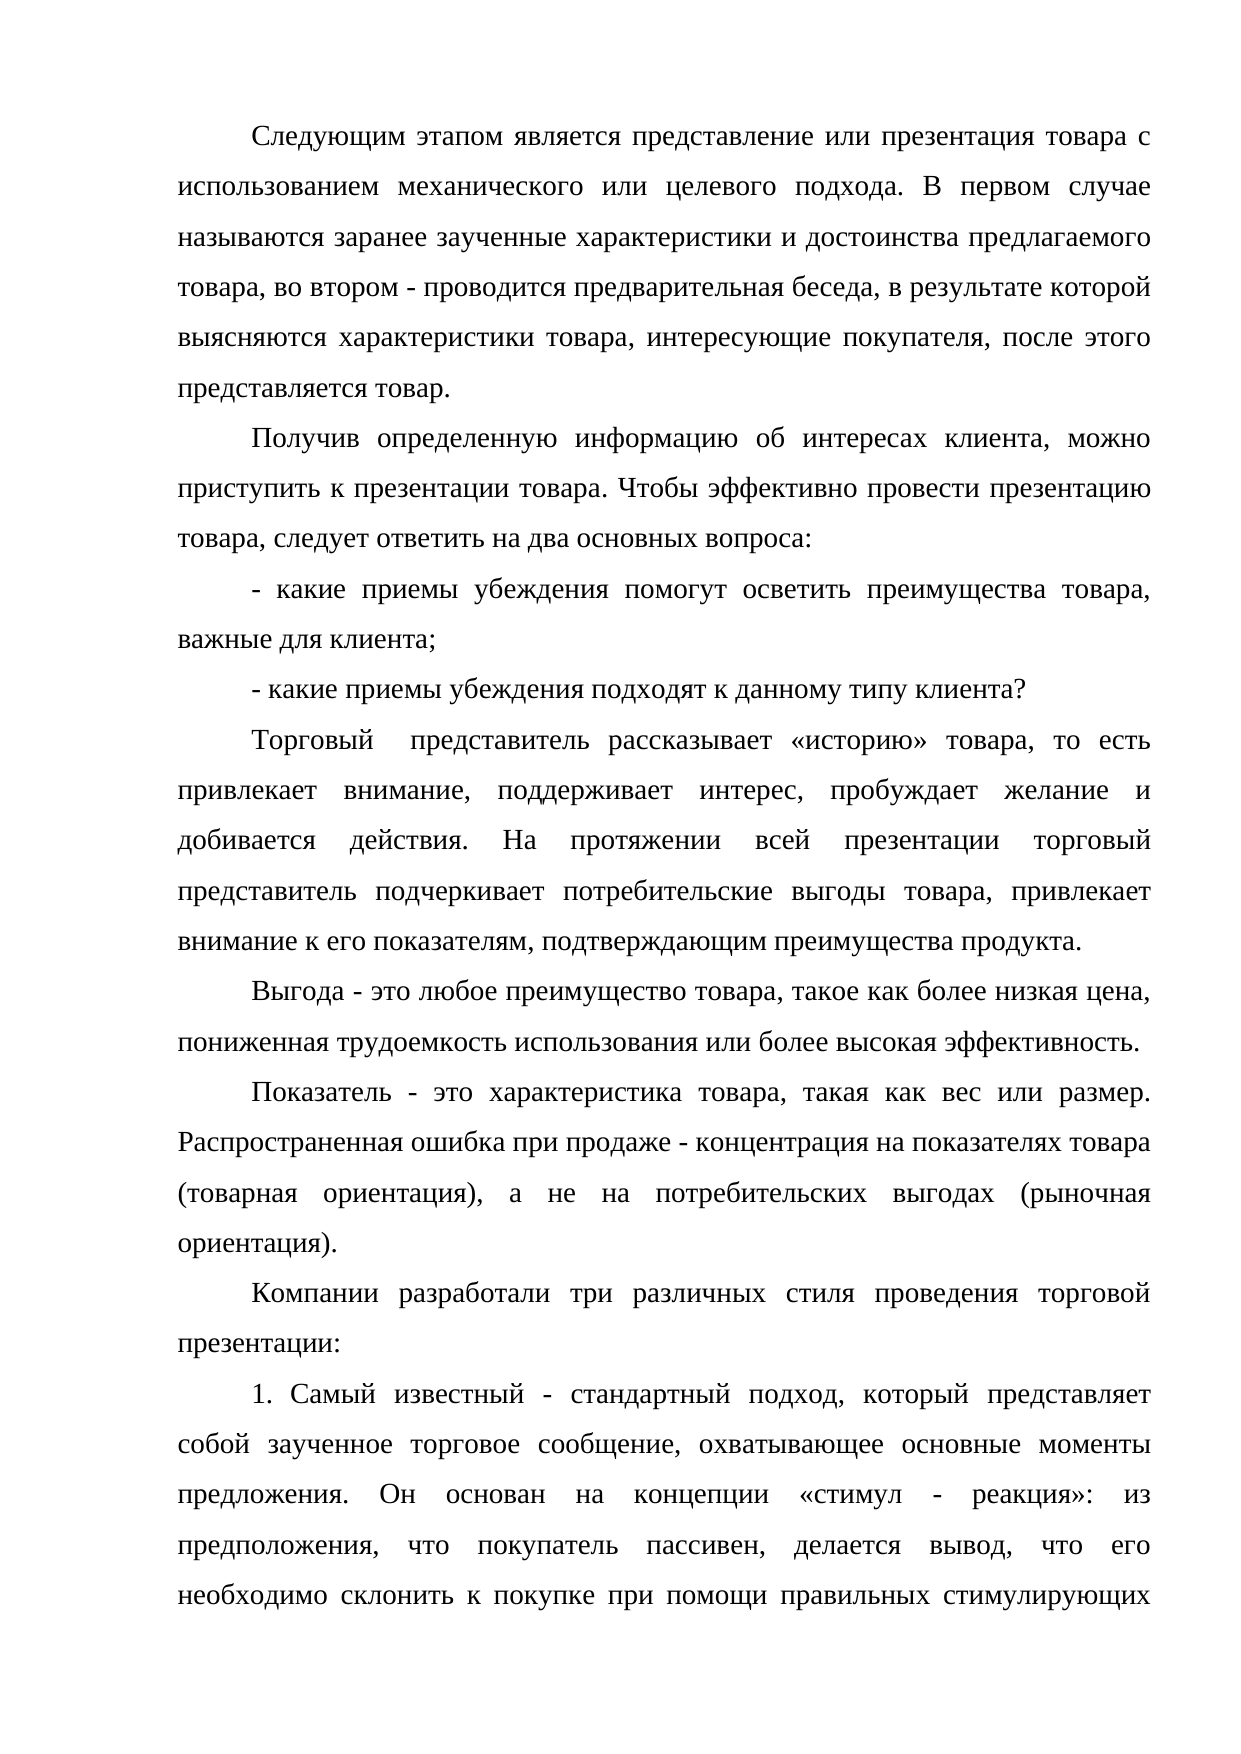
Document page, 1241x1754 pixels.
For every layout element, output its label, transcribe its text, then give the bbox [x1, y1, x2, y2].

text - какие приемы убеждения подходят к данному типу клиента? [177, 672, 1152, 705]
text Выгода - это любое преимущество товара, такое как более низкая цена, пониженная трудоемкость использования или более высокая эффективность. [177, 973, 1152, 1057]
text Следующим этапом является представление или презентация товара с использованием механического или целевого подхода. В первом случае называются заранее заученные характеристики и достоинства предлагаемого товара, во втором - проводится предварительная беседа, в результате которой выясняются характеристики товара, интересующие покупателя, после этого представляется товар. [177, 118, 1152, 403]
text Торговый представитель рассказывает «историю» товара, то есть привлекает внимание, поддерживает интерес, пробуждает желание и добивается действия. На протяжении всей презентации торговый представитель подчеркивает потребительские выгоды товара, привлекает внимание к его показателям, подтверждающим преимущества продукта. [177, 722, 1152, 957]
text Получив определенную информацию об интересах клиента, можно приступить к презентации товара. Чтобы эффективно провести презентацию товара, следует ответить на два основных вопроса: [177, 420, 1152, 554]
text Показатель - это характеристика товара, такая как вес или размер. Распространенная ошибка при продаже - концентрация на показателях товара (товарная ориентация), а не на потребительских выгодах (рыночная ориентация). [177, 1074, 1152, 1258]
text Компании разработали три различных стиля проведения торговой презентации: [177, 1275, 1152, 1359]
text - какие приемы убеждения помогут осветить преимущества товара, важные для клиента; [177, 571, 1152, 655]
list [177, 1376, 1152, 1611]
